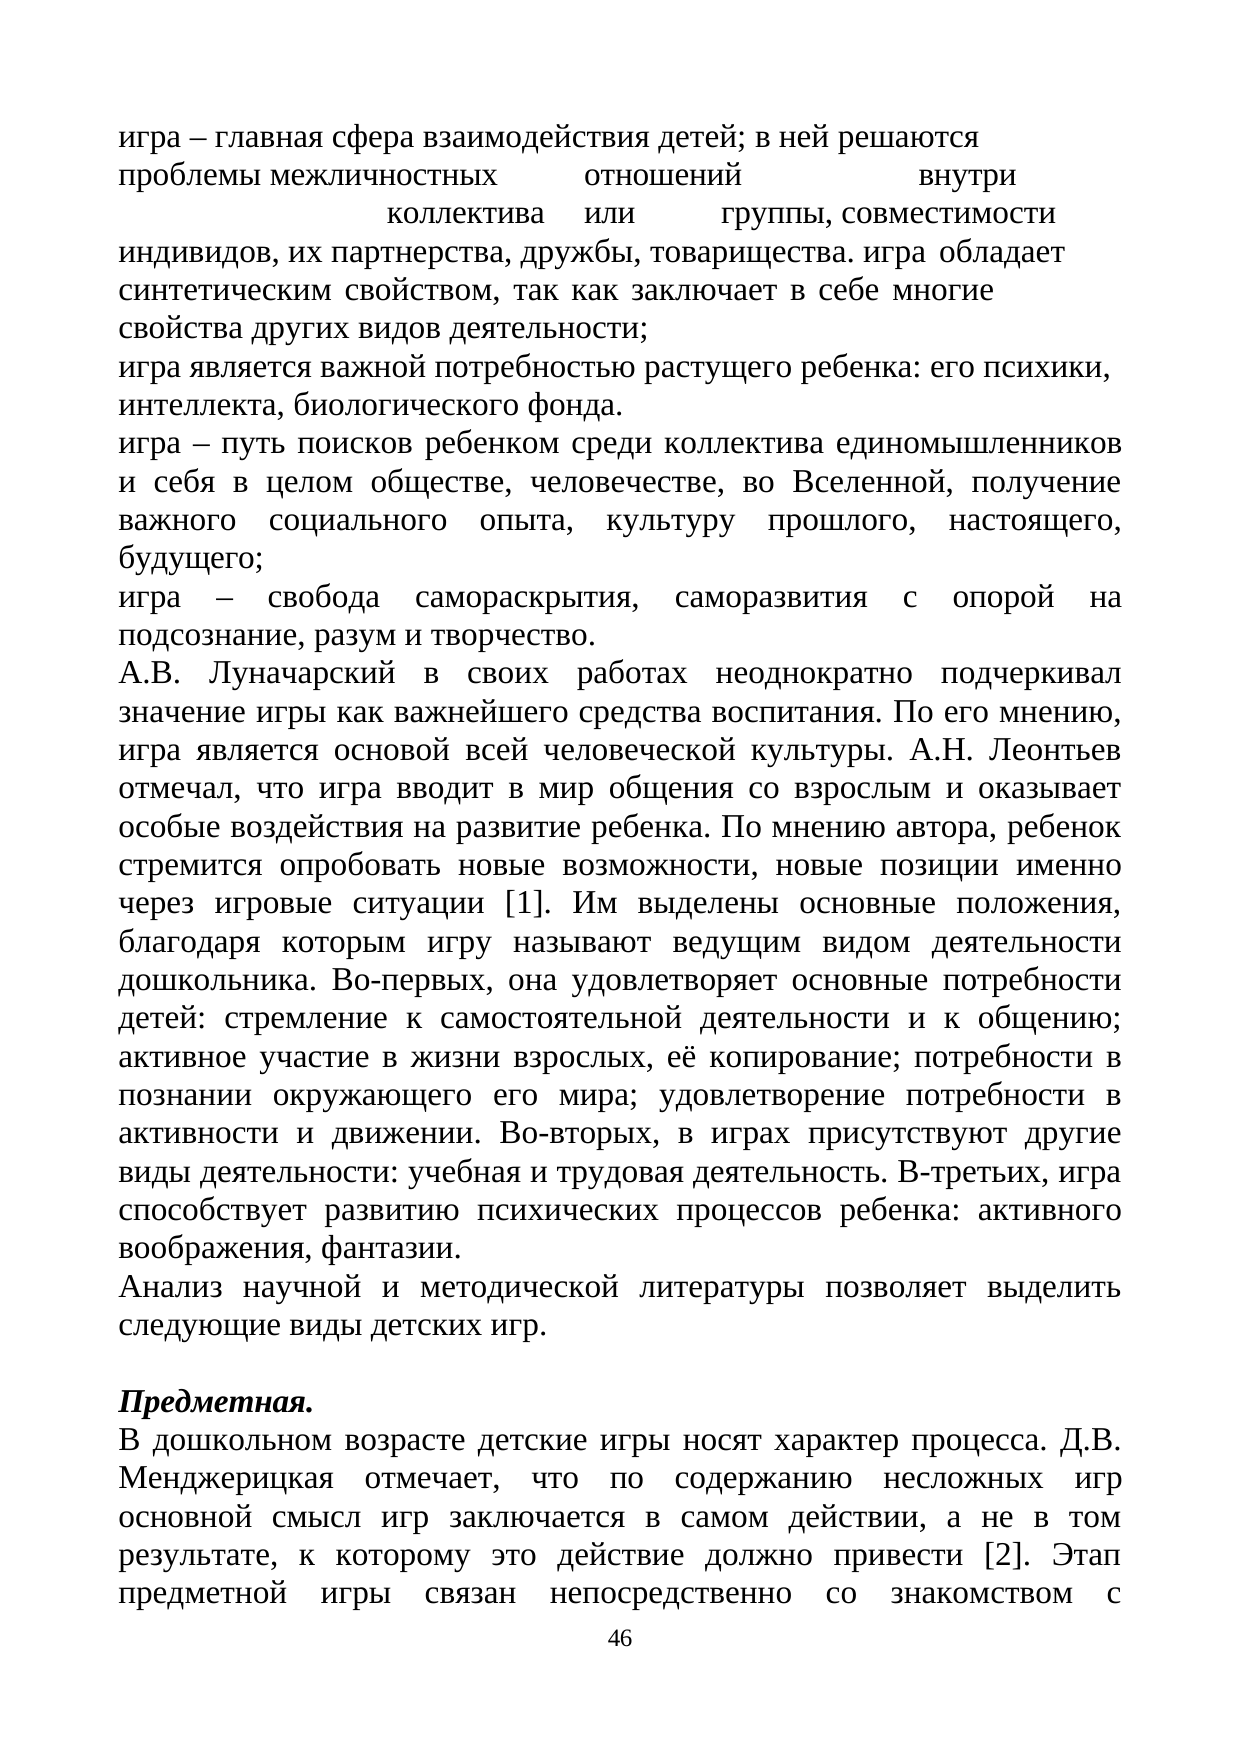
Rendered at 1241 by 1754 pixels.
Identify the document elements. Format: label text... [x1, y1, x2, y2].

text Анализ научной и методической литературы позволяет выделить следующие виды детских игр. [118, 1266, 1122, 1343]
subtitle Предметная. [118, 1381, 1223, 1419]
text игра является важной потребностью растущего ребенка: его психики, интеллекта, биологического фонда. [118, 346, 1223, 423]
text А.В. Луначарский в своих работах неоднократно подчеркивал значение игры как важнейшего средства воспитания. По его мнению, игра является основой всей человеческой культуры. А.Н. Леонтьев отмечал, что игра вводит в мир общения со взрослым и оказывает особые воздействия на развитие ребенка. По мнению автора, ребенок стремится опробовать новые возможности, новые позиции именно через игровые ситуации [1]. Им выделены основные положения, благодаря которым игру называют ведущим видом деятельности дошкольника. Во-первых, она удовлетворяет основные потребности детей: стремление к самостоятельной деятельности и к общению; активное участие в жизни взрослых, её копирование; потребности в познании окружающего его мира; удовлетворение потребности в активности и движении. Во-вторых, в играх присутствуют другие виды деятельности: учебная и трудовая деятельность. В-третьих, игра способствует развитию психических процессов ребенка: активного воображения, фантазии. [118, 653, 1123, 1266]
text игра – путь поисков ребенком среди коллектива единомышленников и себя в целом обществе, человечестве, во Вселенной, получение важного социального опыта, культуру прошлого, настоящего, будущего; [118, 423, 1123, 576]
text игра – свобода самораскрытия, саморазвития с опорой на подсознание, разум и творчество. [118, 576, 1122, 653]
text игра – главная сфера взаимодействия детей; в ней решаются проблемы межличностных отношений внутри коллектива или группы, совместимости индивидов, их партнерства, дружбы, товарищества. игра обладает синтетическим свойством, так как заключает в себе многие свойства других видов деятельности; [118, 116, 1122, 346]
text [118, 1419, 1122, 1611]
